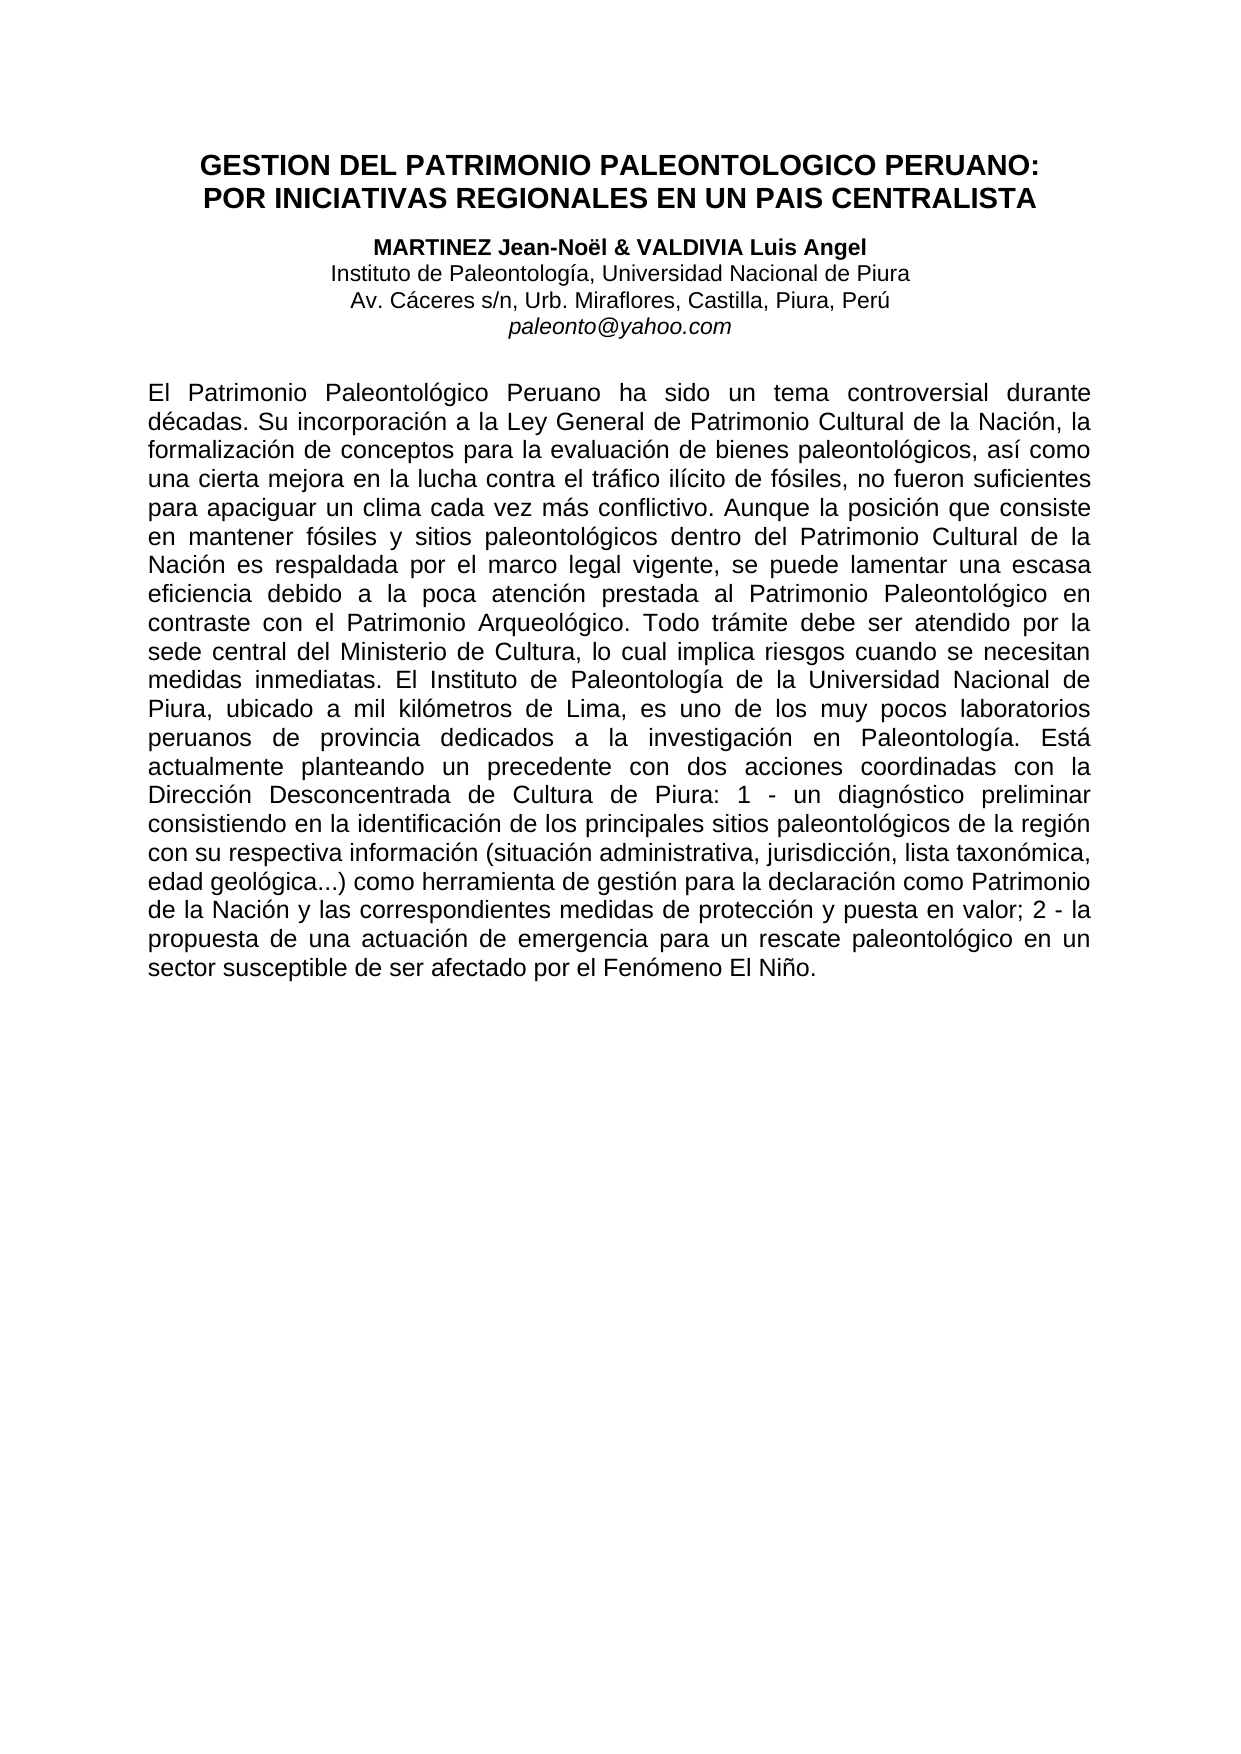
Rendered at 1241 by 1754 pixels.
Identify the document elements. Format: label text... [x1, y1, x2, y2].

text POR INICIATIVAS REGIONALES EN UN PAIS CENTRALISTA [148, 181, 1092, 215]
text Instituto de Paleontología, Universidad Nacional de Piura [148, 260, 1092, 287]
text paleonto@yahoo.com [148, 313, 1092, 339]
text Av. Cáceres s/n, Urb. Miraflores, Castilla, Piura, Perú [148, 287, 1092, 313]
text GESTION DEL PATRIMONIO PALEONTOLOGICO PERUANO: [148, 148, 1092, 181]
text El Patrimonio Paleontológico Peruano ha sido un tema controversial durante décadas. Su incorporación a la Ley General de Patrimonio Cultural de la Nación, la formalización de conceptos para la evaluación de bienes paleontológicos, así como una cierta mejora en la lucha contra el tráfico ilícito de fósiles, no fueron suficientes para apaciguar un clima cada vez más conflictivo. Aunque la posición que consiste en mantener fósiles y sitios paleontológicos dentro del Patrimonio Cultural de la Nación es respaldada por el marco legal vigente, se puede lamentar una escasa eficiencia debido a la poca atención prestada al Patrimonio Paleontológico en contraste con el Patrimonio Arqueológico. Todo trámite debe ser atendido por la sede central del Ministerio de Cultura, lo cual implica riesgos cuando se necesitan medidas inmediatas. El Instituto de Paleontología de la Universidad Nacional de Piura, ubicado a mil kilómetros de Lima, es uno de los muy pocos laboratorios peruanos de provincia dedicados a la investigación en Paleontología. Está actualmente planteando un precedente con dos acciones coordinadas con la Dirección Desconcentrada de Cultura de Piura: 1 - un diagnóstico preliminar consistiendo en la identificación de los principales sitios paleontológicos de la región con su respectiva información (situación administrativa, jurisdicción, lista taxonómica, edad geológica...) como herramienta de gestión para la declaración como Patrimonio de la Nación y las correspondientes medidas de protección y puesta en valor; 2 - la propuesta de una actuación de emergencia para un rescate paleontológico en un sector susceptible de ser afectado por el Fenómeno El Niño. [148, 378, 1092, 981]
text MARTINEZ Jean-Noël & VALDIVIA Luis Angel [148, 234, 1092, 260]
